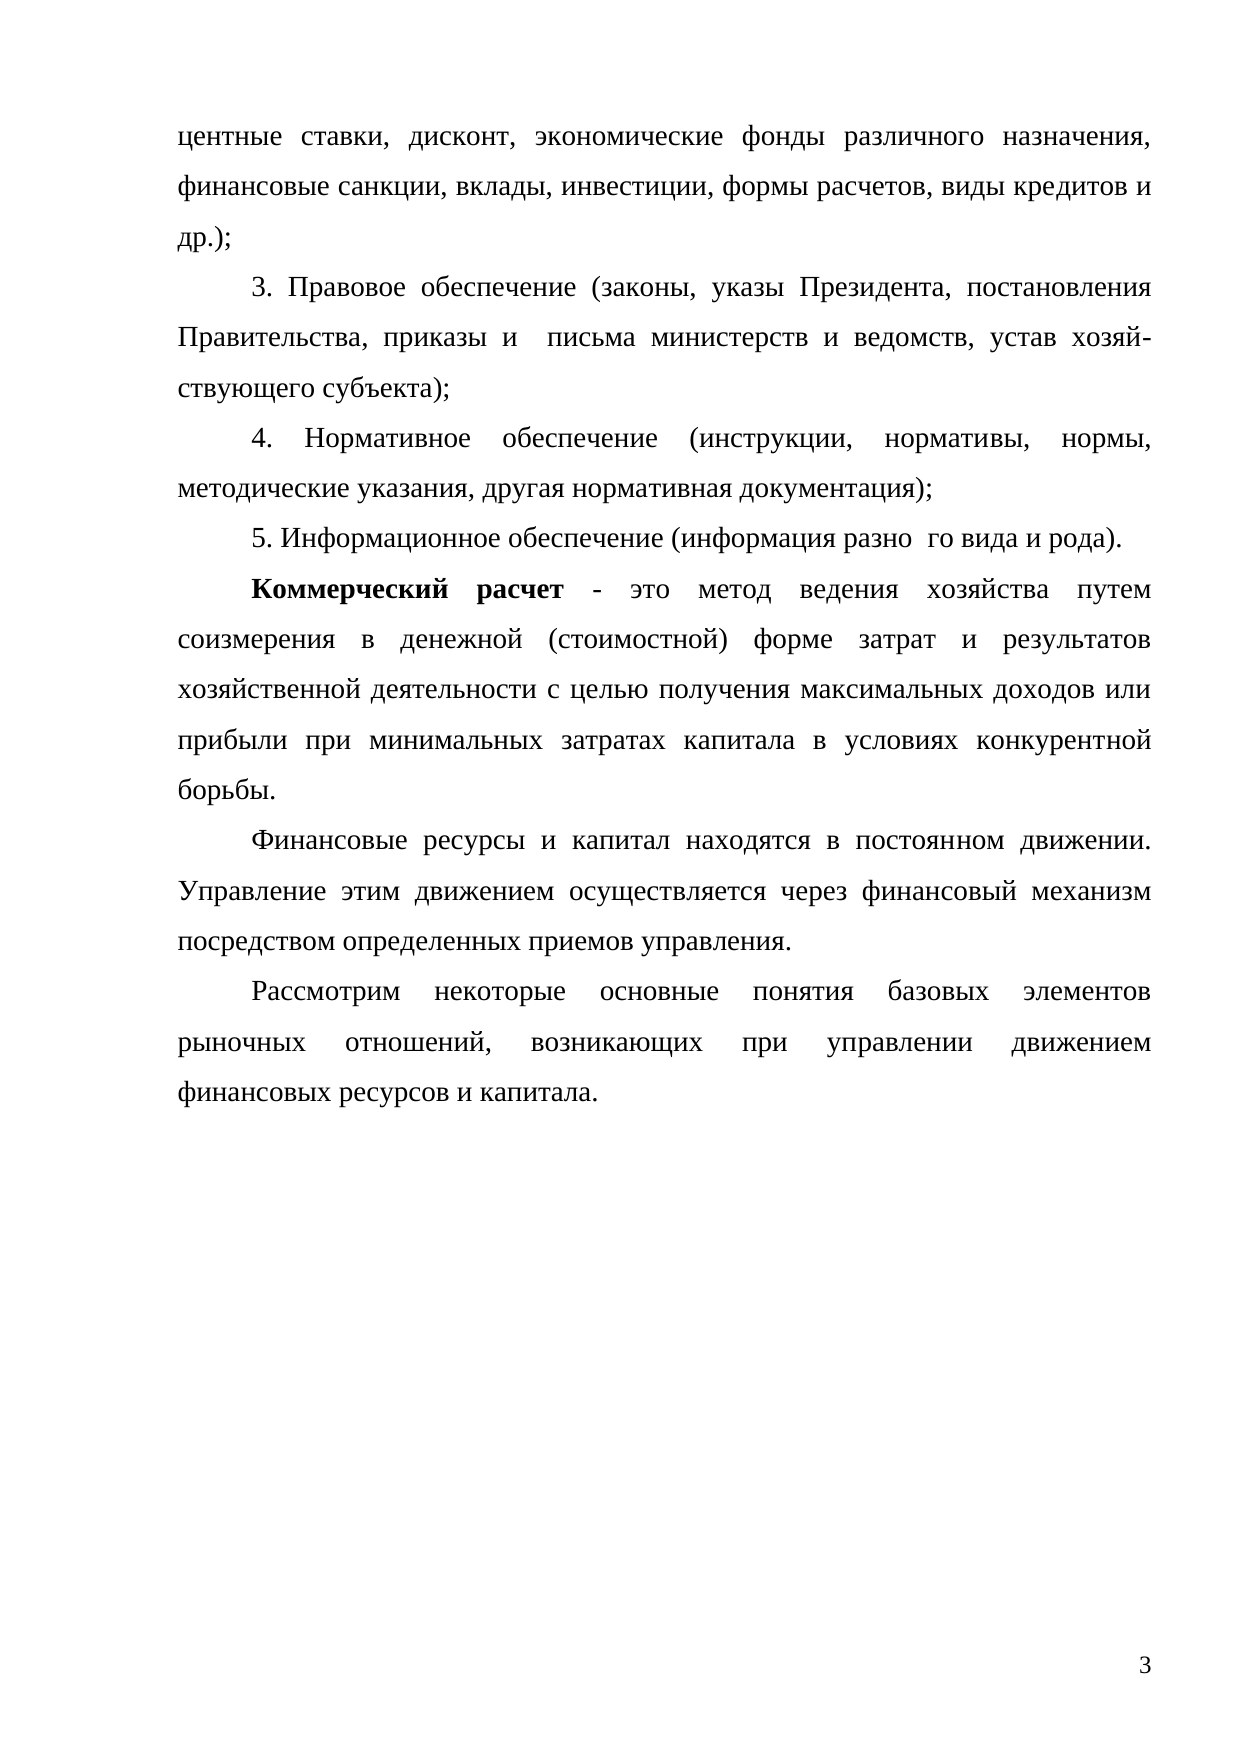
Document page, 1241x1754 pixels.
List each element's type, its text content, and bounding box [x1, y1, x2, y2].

text 5. Информационное обеспечение (информация разно го вида и рода). [177, 521, 1152, 554]
text Финансовые ресурсы и капитал находятся в постоянном движении. Управление этим движением осуществляется через финансовый механизм посредством определенных приемов управления. [177, 822, 1152, 957]
text 3. Правовое обеспечение (законы, указы Президента, постановления Правительства, приказы и письма министерств и ведомств, устав хозяйствующего субъекта); [177, 269, 1152, 403]
text Рассмотрим некоторые основные понятия базовых элементов рыночных отношений, возникающих при управлении движением финансовых ресурсов и капитала. [177, 973, 1152, 1108]
text Коммерческий расчет - это метод ведения хозяйства путем соизмерения в денежной (стоимостной) форме затрат и результатов хозяйственной деятельности с целью получения максимальных доходов или прибыли при минимальных затратах капитала в условиях конкурентной борьбы. [177, 571, 1152, 806]
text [177, 118, 1152, 252]
text 4. Нормативное обеспечение (инструкции, нормативы, нормы, методические указания, другая нормативная документация); [177, 420, 1152, 504]
